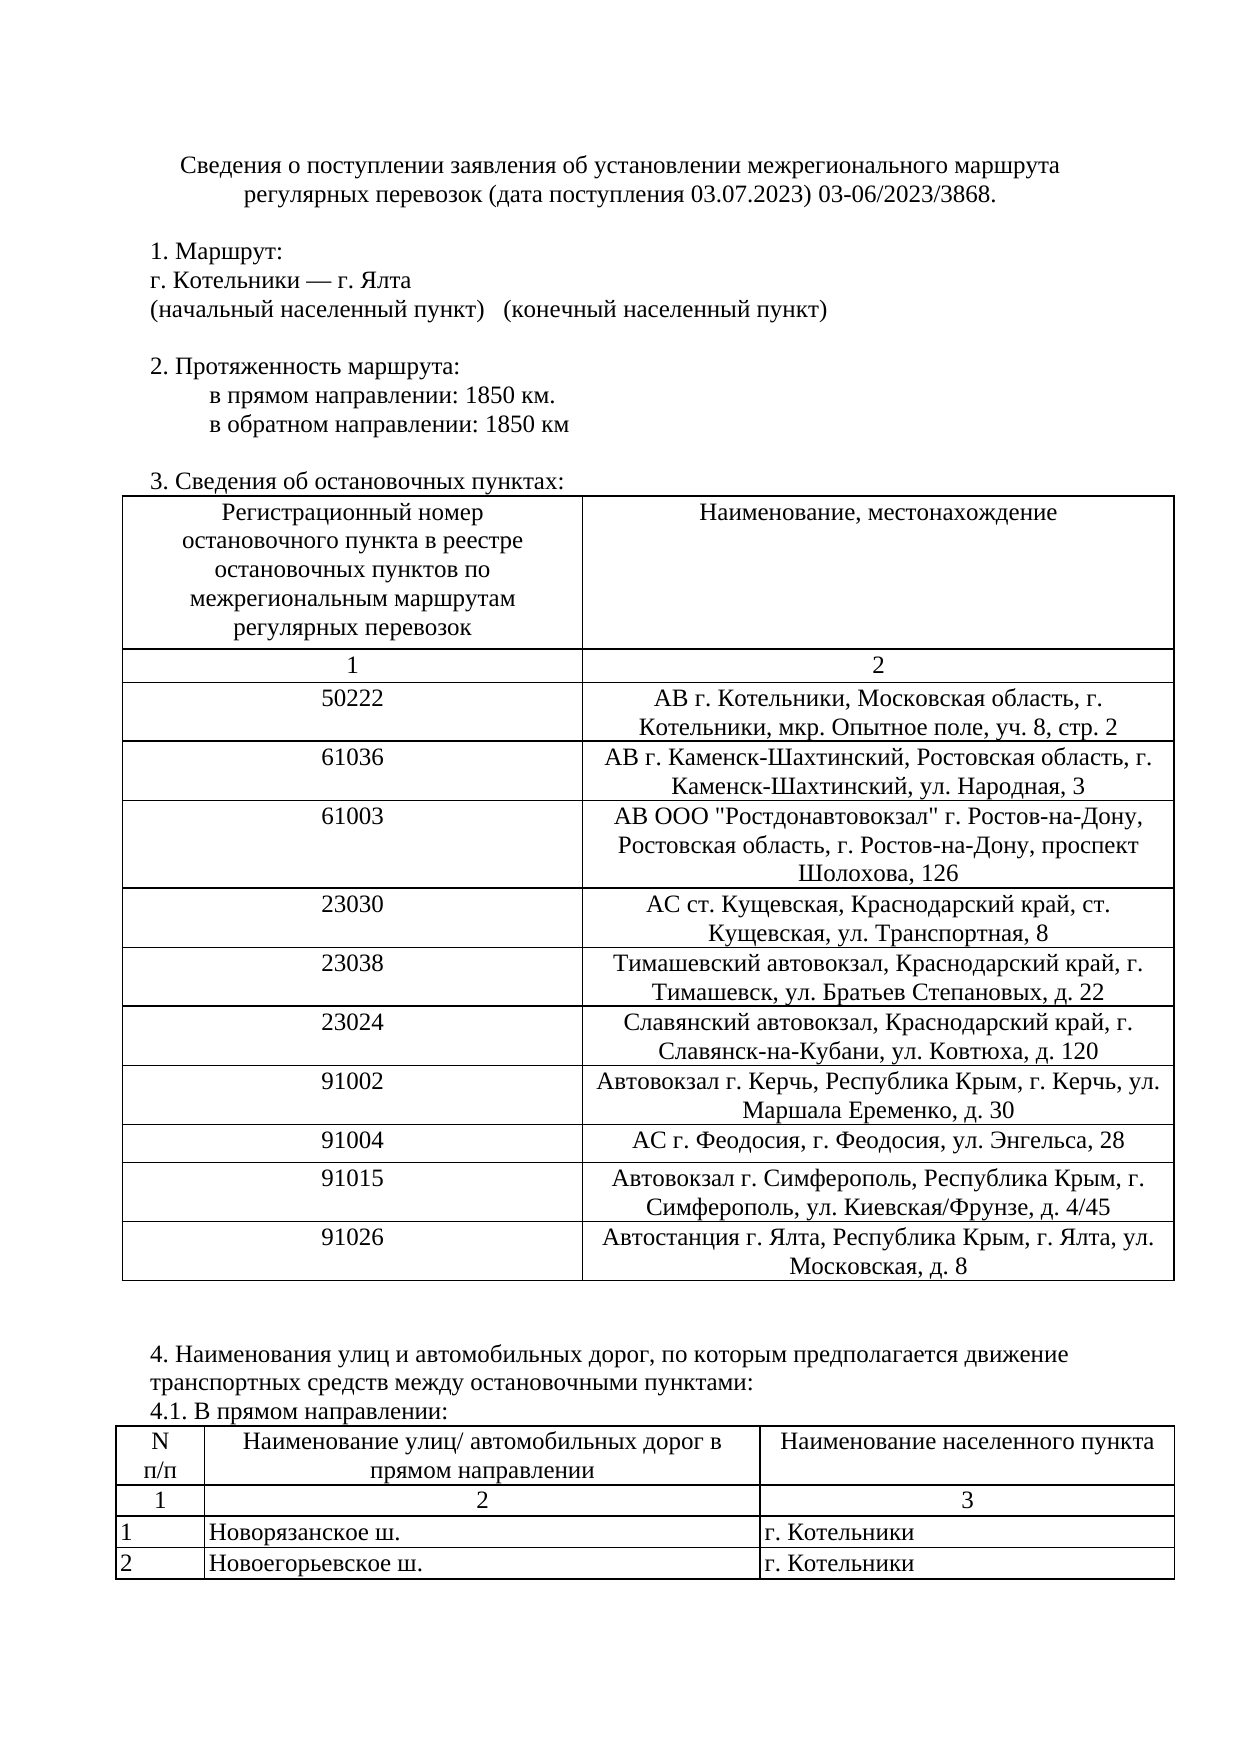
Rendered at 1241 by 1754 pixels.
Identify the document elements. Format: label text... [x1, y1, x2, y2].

table_cell 91004 [123, 1125, 582, 1161]
table_cell г. Котельники [761, 1517, 1174, 1547]
table_cell Новоегорьевское ш. [205, 1548, 759, 1578]
table_cell 3 [761, 1486, 1174, 1515]
text г. Котельники — г. Ялта [150, 265, 1090, 294]
table_cell 1 [123, 650, 582, 681]
table_cell Славянский автовокзал, Краснодарский край, г. Славянск-на-Кубани, ул. Ковтюха, д. 120 [583, 1007, 1173, 1064]
table_cell 23030 [123, 889, 582, 946]
table_cell г. Котельники [761, 1548, 1174, 1578]
table_cell Автовокзал г. Симферополь, Республика Крым, г. Симферополь, ул. Киевская/Фрунзе, д. 4/45 [583, 1163, 1173, 1221]
table_header N п/п [117, 1427, 204, 1484]
text 4. Наименования улиц и автомобильных дорог, по которым предполагается движение транспортных средств между остановочными пунктами: [150, 1339, 1090, 1396]
table_cell 2 [583, 650, 1173, 681]
table_cell АВ г. Котельники, Московская область, г. Котельники, мкр. Опытное поле, уч. 8, стр. 2 [583, 683, 1173, 740]
text в прямом направлении: 1850 км. [150, 380, 1090, 409]
table_cell АВ г. Каменск-Шахтинский, Ростовская область, г. Каменск-Шахтинский, ул. Народная, 3 [583, 742, 1173, 799]
table_header Наименование населенного пункта [761, 1427, 1174, 1484]
table_cell 2 [205, 1486, 759, 1515]
table_cell 61003 [123, 801, 582, 887]
text в обратном направлении: 1850 км [150, 409, 1090, 437]
text (начальный населенный пункт) (конечный населенный пункт) [150, 294, 1090, 322]
table_cell АВ ООО "Ростдонавтовокзал" г. Ростов-на-Дону, Ростовская область, г. Ростов-на-Дону, проспект Шолохова, 126 [583, 801, 1173, 887]
table_cell Автовокзал г. Керчь, Республика Крым, г. Керчь, ул. Маршала Еременко, д. 30 [583, 1066, 1173, 1123]
table_cell 23038 [123, 948, 582, 1005]
table_cell 61036 [123, 742, 582, 799]
table_header Регистрационный номер остановочного пункта в реестре остановочных пунктов по межрегиональным маршрутам регулярных перевозок [123, 497, 582, 648]
text 2. Протяженность маршрута: [150, 351, 1090, 380]
table_cell 91002 [123, 1066, 582, 1123]
text 3. Сведения об остановочных пунктах: [150, 466, 1090, 495]
table_cell Новорязанское ш. [205, 1517, 759, 1547]
table_cell 91026 [123, 1222, 582, 1279]
text 4.1. В прямом направлении: [150, 1396, 1090, 1425]
table_cell 1 [117, 1517, 204, 1547]
table_cell Автостанция г. Ялта, Республика Крым, г. Ялта, ул. Московская, д. 8 [583, 1222, 1173, 1279]
table_header Наименование улиц/ автомобильных дорог в прямом направлении [205, 1427, 759, 1484]
table_cell 91015 [123, 1163, 582, 1221]
table_cell АС ст. Кущевская, Краснодарский край, ст. Кущевская, ул. Транспортная, 8 [583, 889, 1173, 946]
table_cell 1 [117, 1486, 204, 1515]
text 1. Маршрут: [150, 236, 1090, 265]
table_cell Тимашевский автовокзал, Краснодарский край, г. Тимашевск, ул. Братьев Степановых, д. 22 [583, 948, 1173, 1005]
table_cell АС г. Феодосия, г. Феодосия, ул. Энгельса, 28 [583, 1125, 1173, 1161]
table_header Наименование, местонахождение [583, 497, 1173, 648]
table_cell 50222 [123, 683, 582, 740]
table_cell 2 [117, 1548, 204, 1578]
table_cell 23024 [123, 1007, 582, 1064]
text Сведения о поступлении заявления об установлении межрегионального маршрута регулярных перевозок (дата поступления 03.07.2023) 03-06/2023/3868. [150, 150, 1090, 207]
